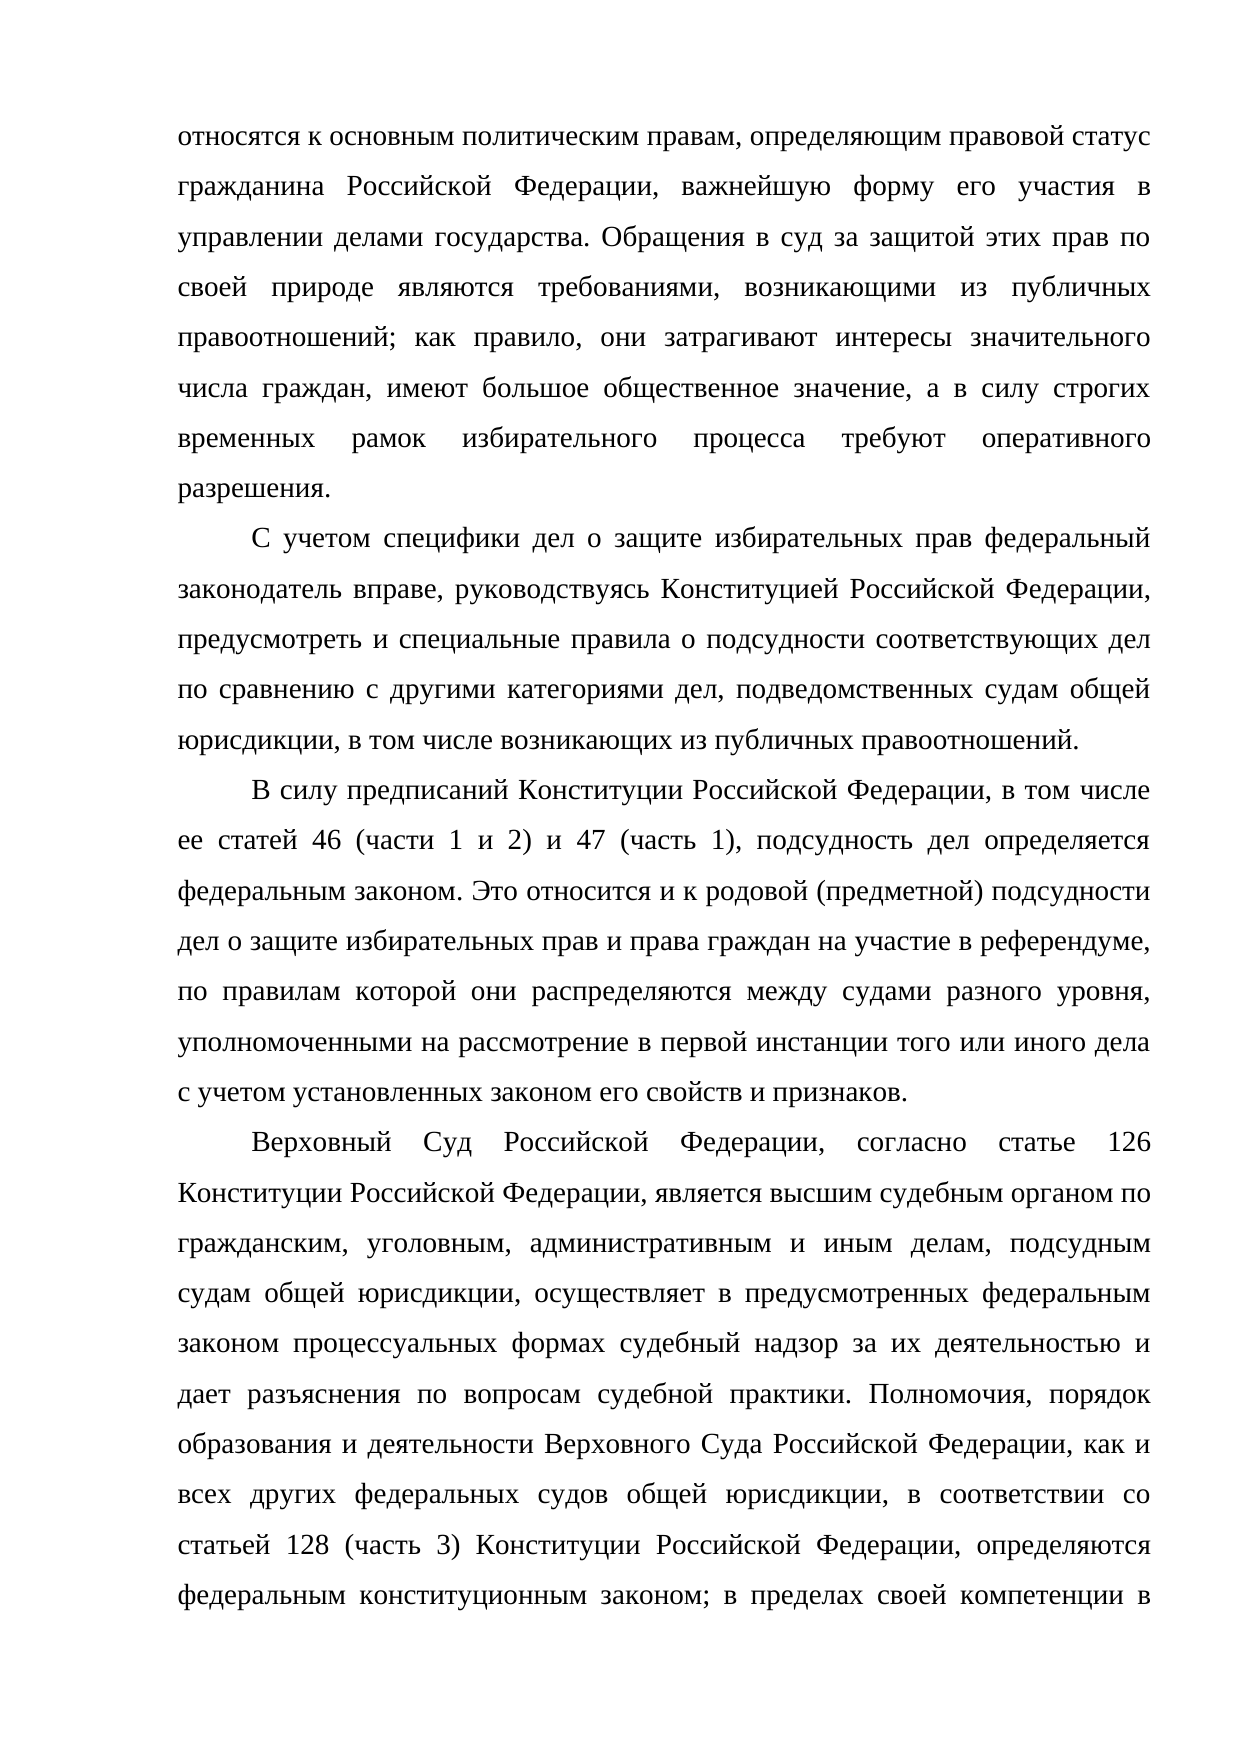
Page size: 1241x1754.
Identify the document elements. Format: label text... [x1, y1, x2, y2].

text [177, 1124, 1152, 1611]
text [177, 118, 1152, 504]
text В силу предписаний Конституции Российской Федерации, в том числе ее статей 46 (части 1 и 2) и 47 (часть 1), подсудность дел определяется федеральным законом. Это относится и к родовой (предметной) подсудности дел о защите избирательных прав и права граждан на участие в референдуме, по правилам которой они распределяются между судами разного уровня, уполномоченными на рассмотрение в первой инстанции того или иного дела с учетом установленных законом его свойств и признаков. [177, 772, 1152, 1108]
text С учетом специфики дел о защите избирательных прав федеральный законодатель вправе, руководствуясь Конституцией Российской Федерации, предусмотреть и специальные правила о подсудности соответствующих дел по сравнению с другими категориями дел, подведомственных судам общей юрисдикции, в том числе возникающих из публичных правоотношений. [177, 521, 1152, 755]
